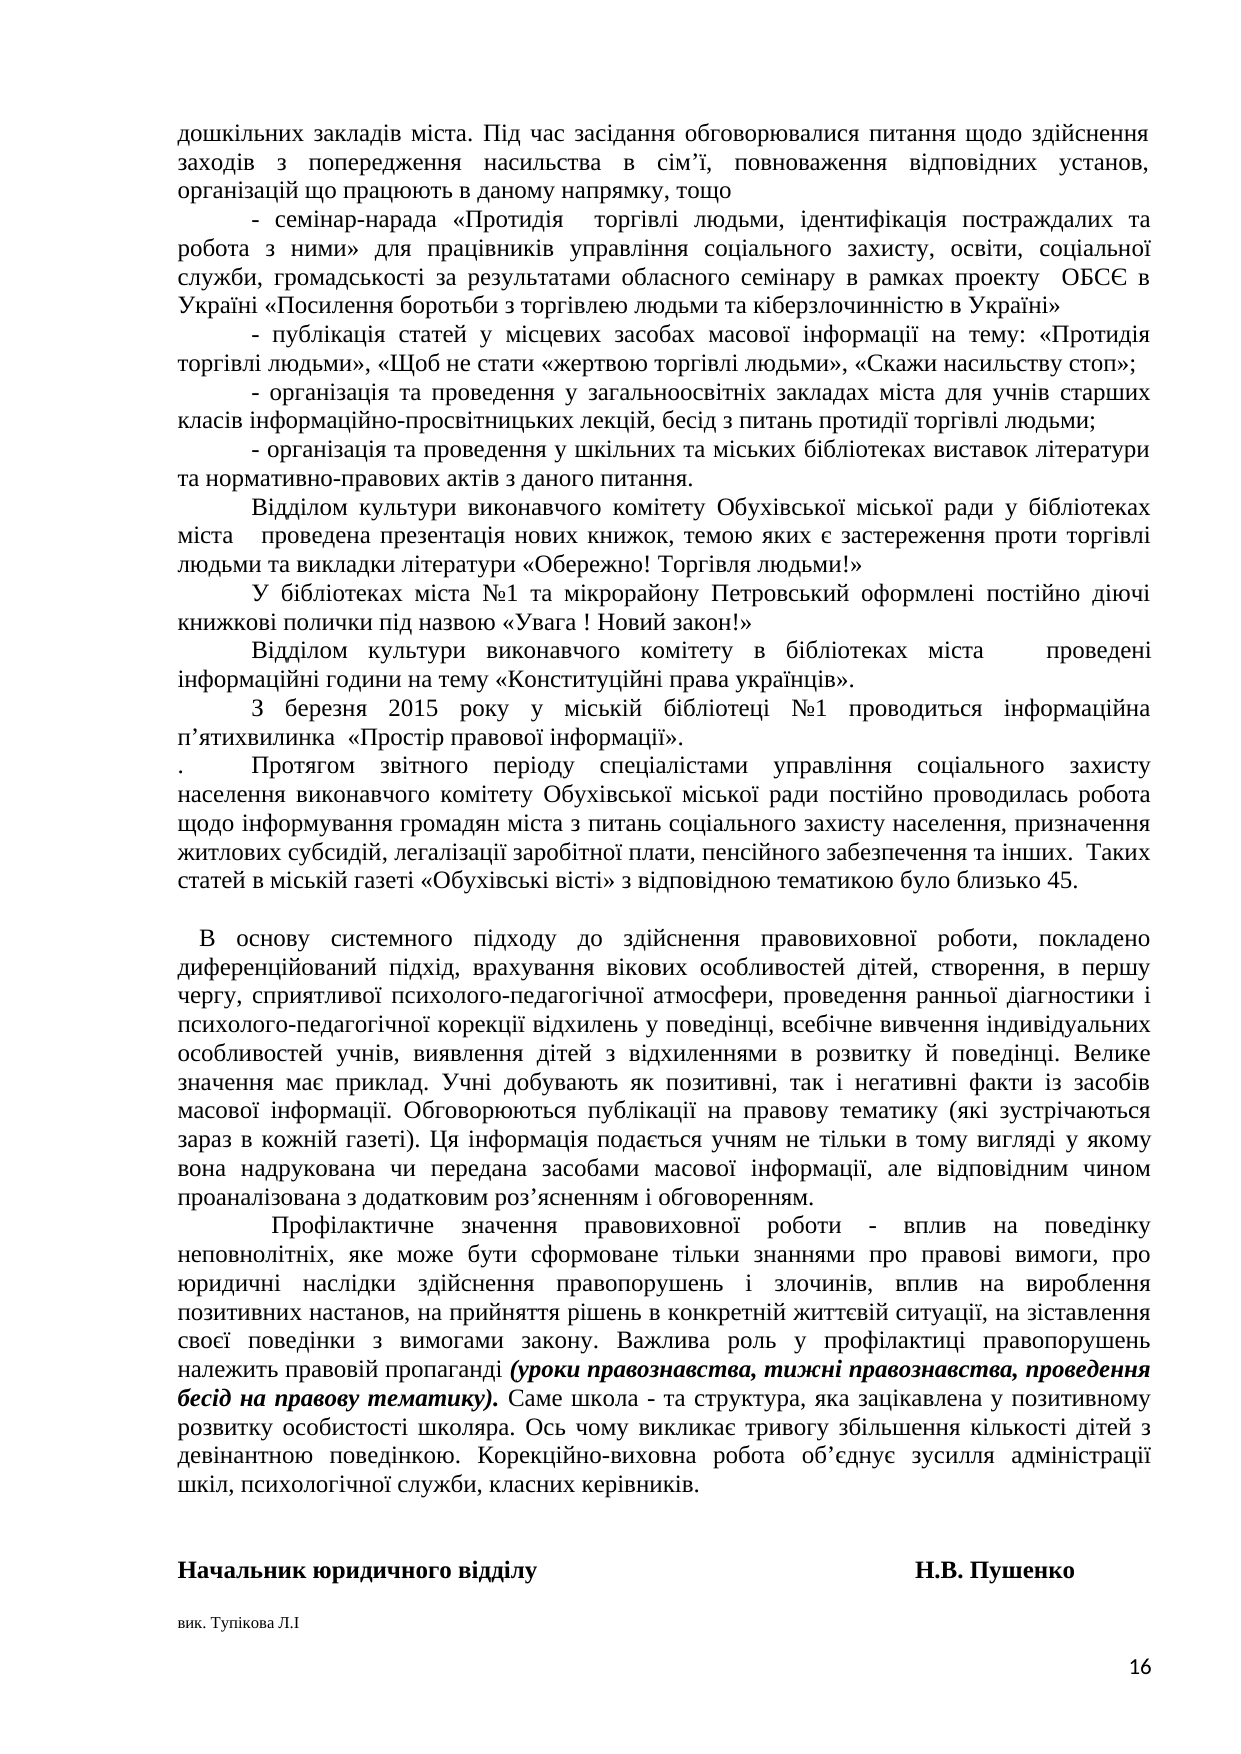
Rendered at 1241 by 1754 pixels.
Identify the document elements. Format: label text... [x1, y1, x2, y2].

text У бібліотеках міста №1 та мікрорайону Петровський оформлені постійно діючі книжкові полички під назвою «Увага ! Новий закон!» [177, 578, 1152, 636]
text Відділом культури виконавчого комітету Обухівської міської ради у бібліотеках міста проведена презентація нових книжок, темою яких є застереження проти торгівлі людьми та викладки літератури «Обережно! Торгівля людьми!» [177, 492, 1152, 578]
text Відділом культури виконавчого комітету в бібліотеках міста проведені інформаційні години на тему «Конституційні права українців». [177, 636, 1152, 693]
text Начальник юридичного відділу Н.В. Пушенко [177, 1556, 1152, 1584]
text - семінар-нарада «Протидія торгівлі людьми, ідентифікація постраждалих та робота з ними» для працівників управління соціального захисту, освіти, соціальної служби, громадськості за результатами обласного семінару в рамках проекту ОБСЄ в Україні «Посилення боротьби з торгівлею людьми та кіберзлочинністю в Україні» [177, 204, 1152, 319]
text - організація та проведення у шкільних та міських бібліотеках виставок літератури та нормативно-правових актів з даного питання. [177, 434, 1152, 492]
text вик. Тупікова Л.І [177, 1613, 1152, 1632]
text З березня 2015 року у міській бібліотеці №1 проводиться інформаційна п’ятихвилинка «Простір правової інформації». [177, 693, 1152, 751]
text - організація та проведення у загальноосвітніх закладах міста для учнів старших класів інформаційно-просвітницьких лекцій, бесід з питань протидії торгівлі людьми; [177, 377, 1152, 434]
text - публікація статей у місцевих засобах масової інформації на тему: «Протидія торгівлі людьми», «Щоб не стати «жертвою торгівлі людьми», «Скажи насильству стоп»; [177, 319, 1152, 377]
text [177, 118, 1149, 204]
text . Протягом звітного періоду спеціалістами управління соціального захисту населення виконавчого комітету Обухівської міської ради постійно проводилась робота щодо інформування громадян міста з питань соціального захисту населення, призначення житлових субсидій, легалізації заробітної плати, пенсійного забезпечення та інших. Таких статей в міській газеті «Обухівські вісті» з відповідною тематикою було близько 45. [177, 751, 1152, 894]
text Профілактичне значення правовиховної роботи - вплив на поведінку неповнолітніх, яке може бути сформоване тільки знаннями про правові вимоги, про юридичні наслідки здійснення правопорушень і злочинів, вплив на вироблення позитивних настанов, на прийняття рішень в конкретній життєвій ситуації, на зіставлення своєї поведінки з вимогами закону. Важлива роль у профілактиці правопорушень належить правовій пропаганді (уроки правознавства, тижні правознавства, проведення бесід на правову тематику). Саме школа - та структура, яка зацікавлена у позитивному розвитку особистості школяра. Ось чому викликає тривогу збільшення кількості дітей з девінантною поведінкою. Корекційно-виховна робота об’єднує зусилля адміністрації шкіл, психологічної служби, класних керівників. [177, 1211, 1152, 1498]
text В основу системного підходу до здійснення правовиховної роботи, покладено диференційований підхід, врахування вікових особливостей дітей, створення, в першу чергу, сприятливої психолого-педагогічної атмосфери, проведення ранньої діагностики і психолого-педагогічної корекції відхилень у поведінці, всебічне вивчення індивідуальних особливостей учнів, виявлення дітей з відхиленнями в розвитку й поведінці. Велике значення має приклад. Учні добувають як позитивні, так і негативні факти із засобів масової інформації. Обговорюються публікації на правову тематику (які зустрічаються зараз в кожній газеті). Ця інформація подається учням не тільки в тому вигляді у якому вона надрукована чи передана засобами масової інформації, але відповідним чином проаналізована з додатковим роз’ясненням і обговоренням. [177, 923, 1152, 1211]
